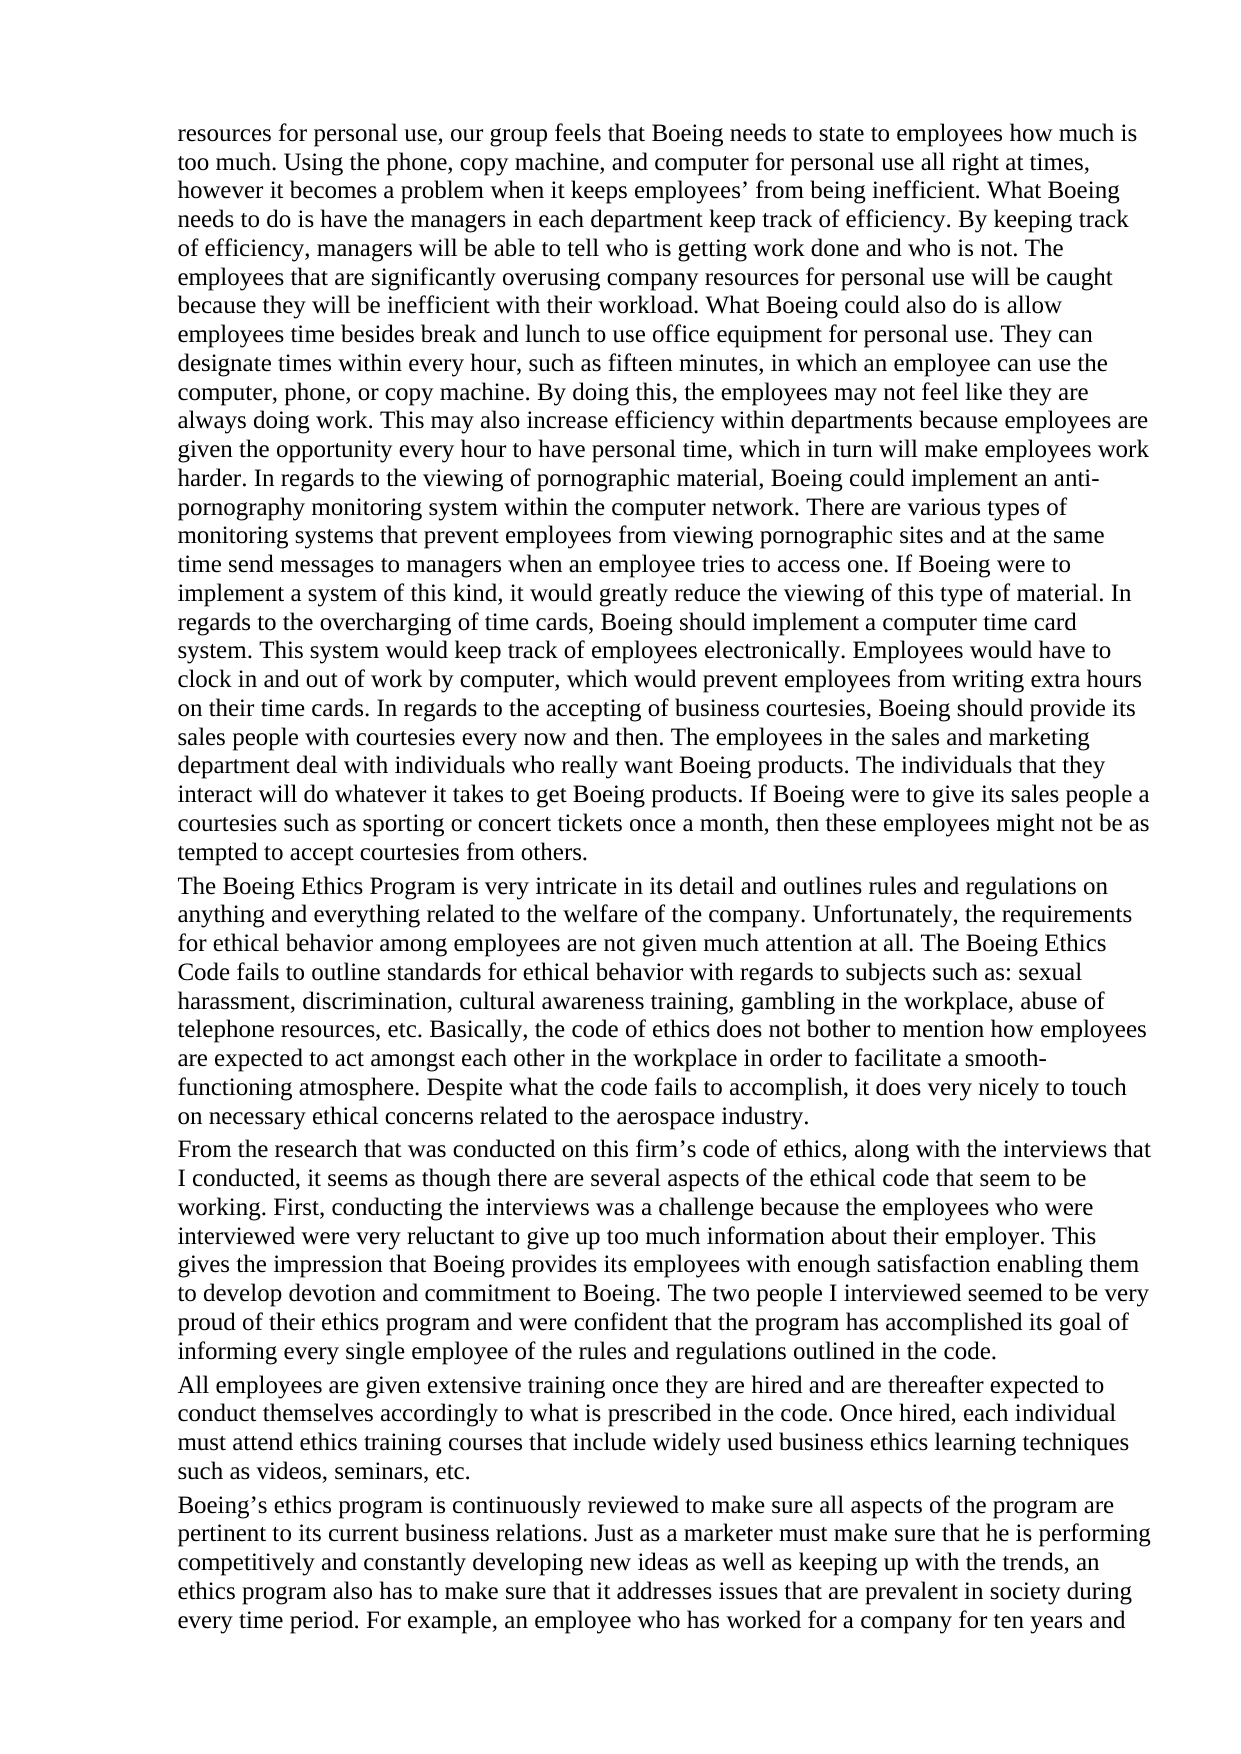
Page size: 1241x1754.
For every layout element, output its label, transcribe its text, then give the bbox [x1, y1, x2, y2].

text From the research that was conducted on this firm’s code of ethics, along with the interviews that I conducted, it seems as though there are several aspects of the ethical code that seem to be working. First, conducting the interviews was a challenge because the employees who were interviewed were very reluctant to give up too much information about their employer. This gives the impression that Boeing provides its employees with enough satisfaction enabling them to develop devotion and commitment to Boeing. The two people I interviewed seemed to be very proud of their ethics program and were confident that the program has accomplished its goal of informing every single employee of the rules and regulations outlined in the code. [177, 1134, 1152, 1364]
text All employees are given extensive training once they are hired and are thereafter expected to conduct themselves accordingly to what is prescribed in the code. Once hired, each individual must attend ethics training courses that include widely used business ethics learning techniques such as videos, seminars, etc. [177, 1370, 1152, 1485]
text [177, 118, 1152, 866]
text The Boeing Ethics Program is very intricate in its detail and outlines rules and regulations on anything and everything related to the welfare of the company. Unfortunately, the requirements for ethical behavior among employees are not given much attention at all. The Boeing Ethics Code fails to outline standards for ethical behavior with regards to subjects such as: sexual harassment, discrimination, cultural awareness training, gambling in the workplace, abuse of telephone resources, etc. Basically, the code of ethics does not bother to mention how employees are expected to act amongst each other in the workplace in order to facilitate a smooth-functioning atmosphere. Despite what the code fails to accomplish, it does very nicely to touch on necessary ethical concerns related to the aerospace industry. [177, 871, 1152, 1129]
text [177, 1490, 1152, 1633]
